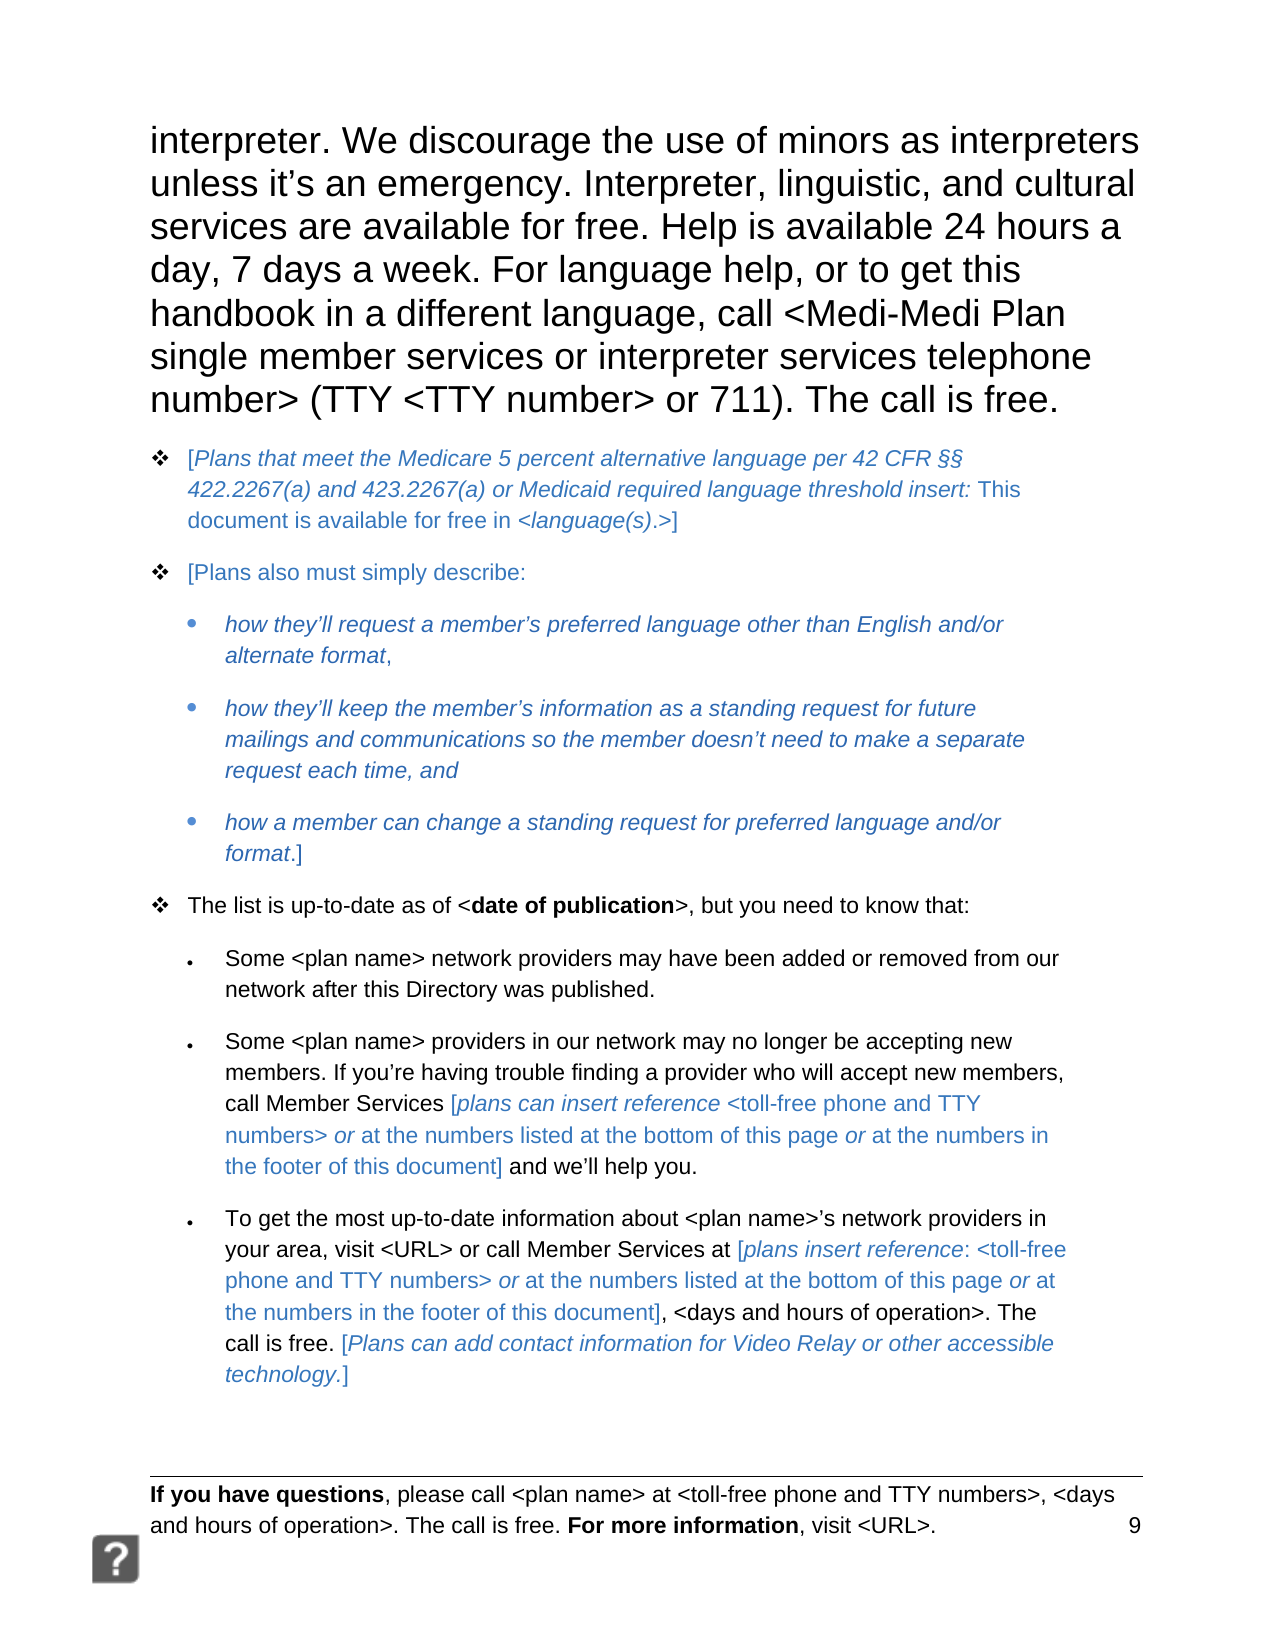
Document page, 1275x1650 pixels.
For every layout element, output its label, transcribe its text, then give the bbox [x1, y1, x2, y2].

list [Plans also must simply describe: [150, 556, 1068, 587]
text how a member can change a standing request for preferred language and/or format.] [187, 806, 1068, 868]
text how they’ll request a member’s preferred language other than English and/or alternate format, [187, 608, 1068, 670]
list Some <plan name> network providers may have been added or removed from our network after this Directory was published. [187, 941, 1068, 1003]
list [Plans that meet the Medicare 5 percent alternative language per 42 CFR §§ 422.2267(a) and 423.2267(a) or Medicaid required language threshold insert: This document is available for free in <language(s).>] [150, 441, 1068, 535]
picture [92, 1534, 141, 1585]
list Some <plan name> providers in our network may no longer be accepting new members. If you’re having trouble finding a provider who will accept new members, call Member Services [plans can insert reference <toll-free phone and TTY numbers> or at the numbers listed at the bottom of this page or at the numbers in the footer of this document] and we’ll help you. [187, 1024, 1068, 1181]
list To get the most up-to-date information about <plan name>’s network providers in your area, visit <URL> or call Member Services at [plans insert reference: <toll-free phone and TTY numbers> or at the numbers listed at the bottom of this page or at the numbers in the footer of this document], <days and hours of operation>. The call is free. [Plans can add contact information for Video Relay or other accessible technology.] [187, 1201, 1068, 1389]
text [150, 118, 1143, 420]
text how they’ll keep the member’s information as a standing request for future mailings and communications so the member doesn’t need to make a separate request each time, and [187, 691, 1068, 785]
text The list is up-to-date as of <date of publication>, but you need to know that: [150, 889, 1068, 920]
